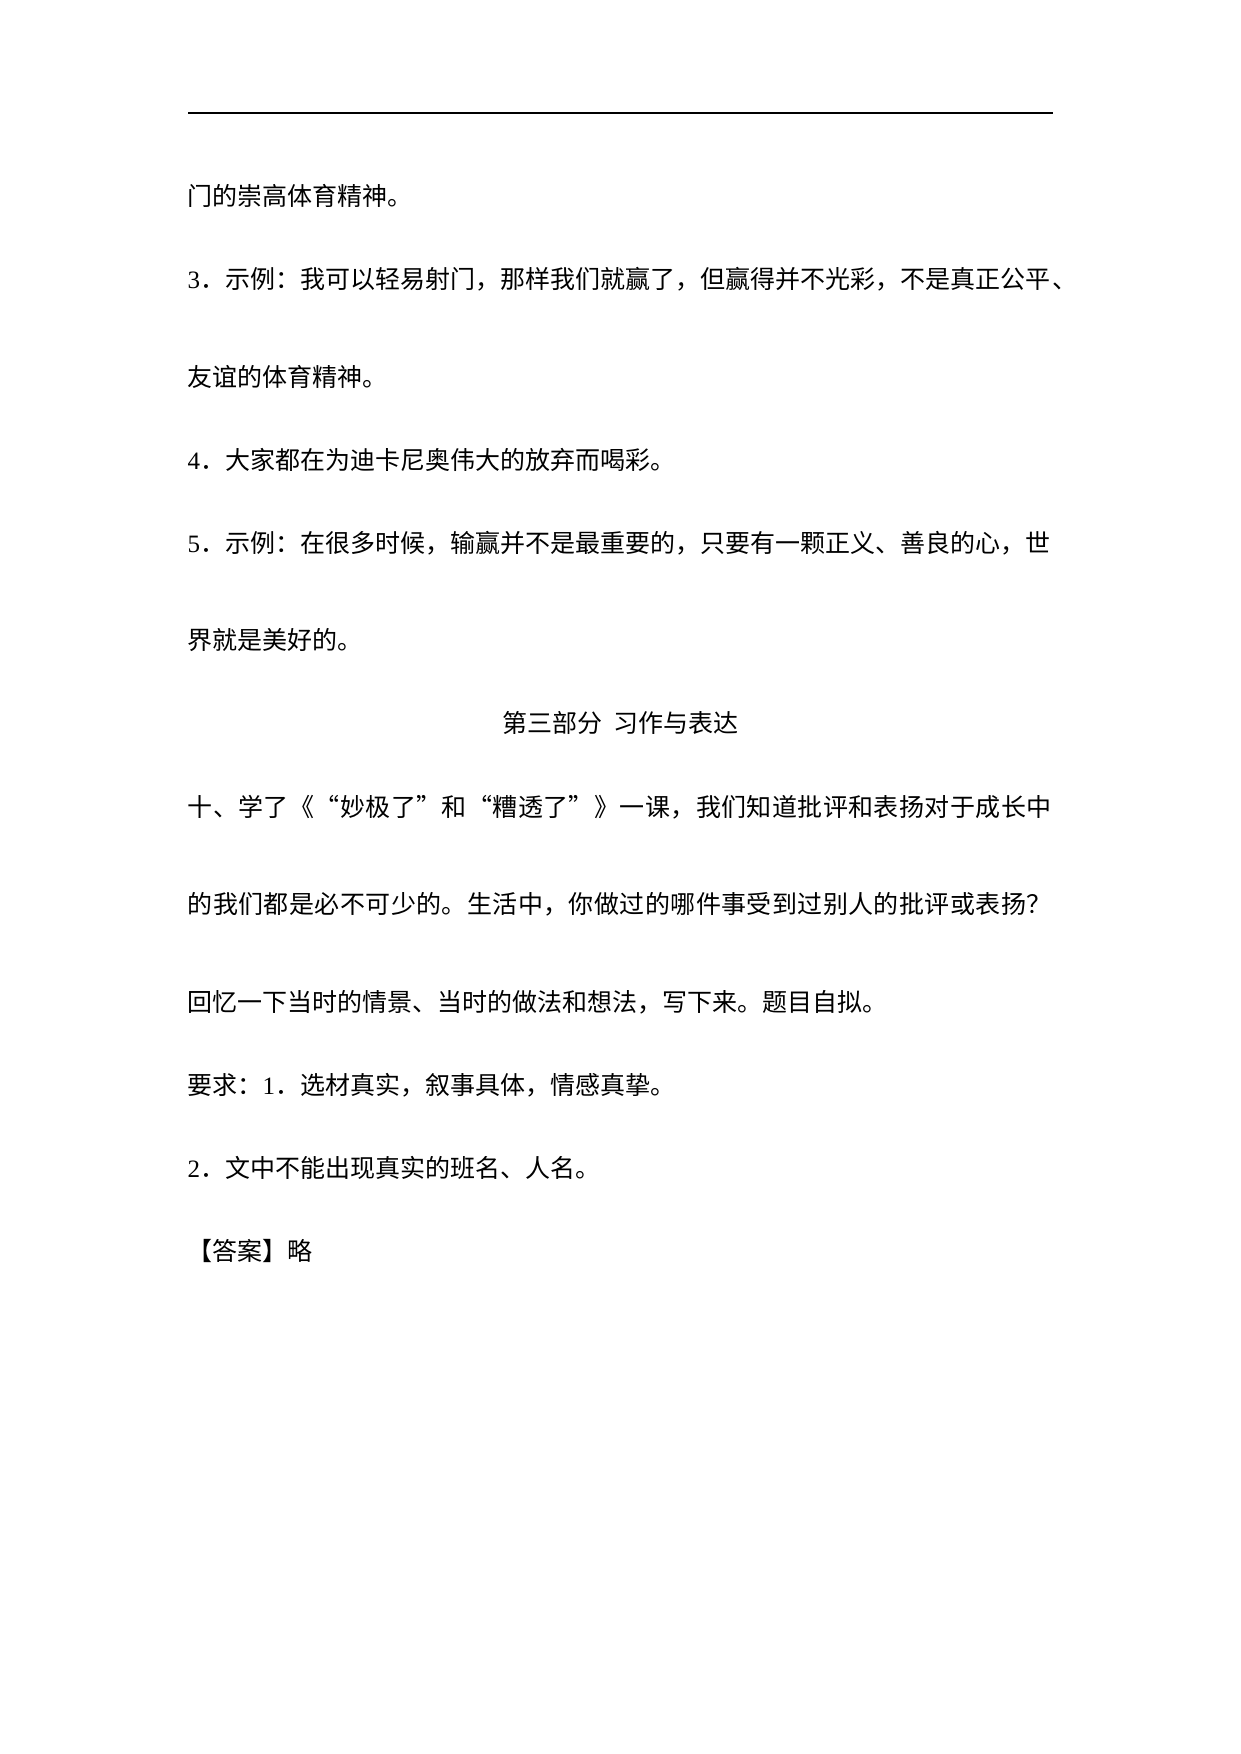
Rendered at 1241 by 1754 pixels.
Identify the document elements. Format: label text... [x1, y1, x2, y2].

text 【答案】略 [187, 1217, 1053, 1282]
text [187, 162, 1053, 227]
text 3．示例：我可以轻易射门，那样我们就赢了，但赢得并不光彩，不是真正公平、友谊的体育精神。 [187, 245, 1053, 408]
text 第三部分 习作与表达 [187, 689, 1053, 754]
text 十、学了《“妙极了”和“糟透了”》一课，我们知道批评和表扬对于成长中的我们都是必不可少的。生活中，你做过的哪件事受到过别人的批评或表扬？回忆一下当时的情景、当时的做法和想法，写下来。题目自拟。 [187, 773, 1053, 1033]
text 5．示例：在很多时候，输赢并不是最重要的，只要有一颗正义、善良的心，世界就是美好的。[来源:学_科_网Z_X_X_K] [187, 509, 1053, 671]
text 2．文中不能出现真实的班名、人名。 [187, 1134, 1053, 1199]
text 4．大家都在为迪卡尼奥伟大的放弃而喝彩。 [187, 426, 1053, 491]
text 要求：1．选材真实，叙事具体，情感真挚。 [187, 1051, 1053, 1116]
